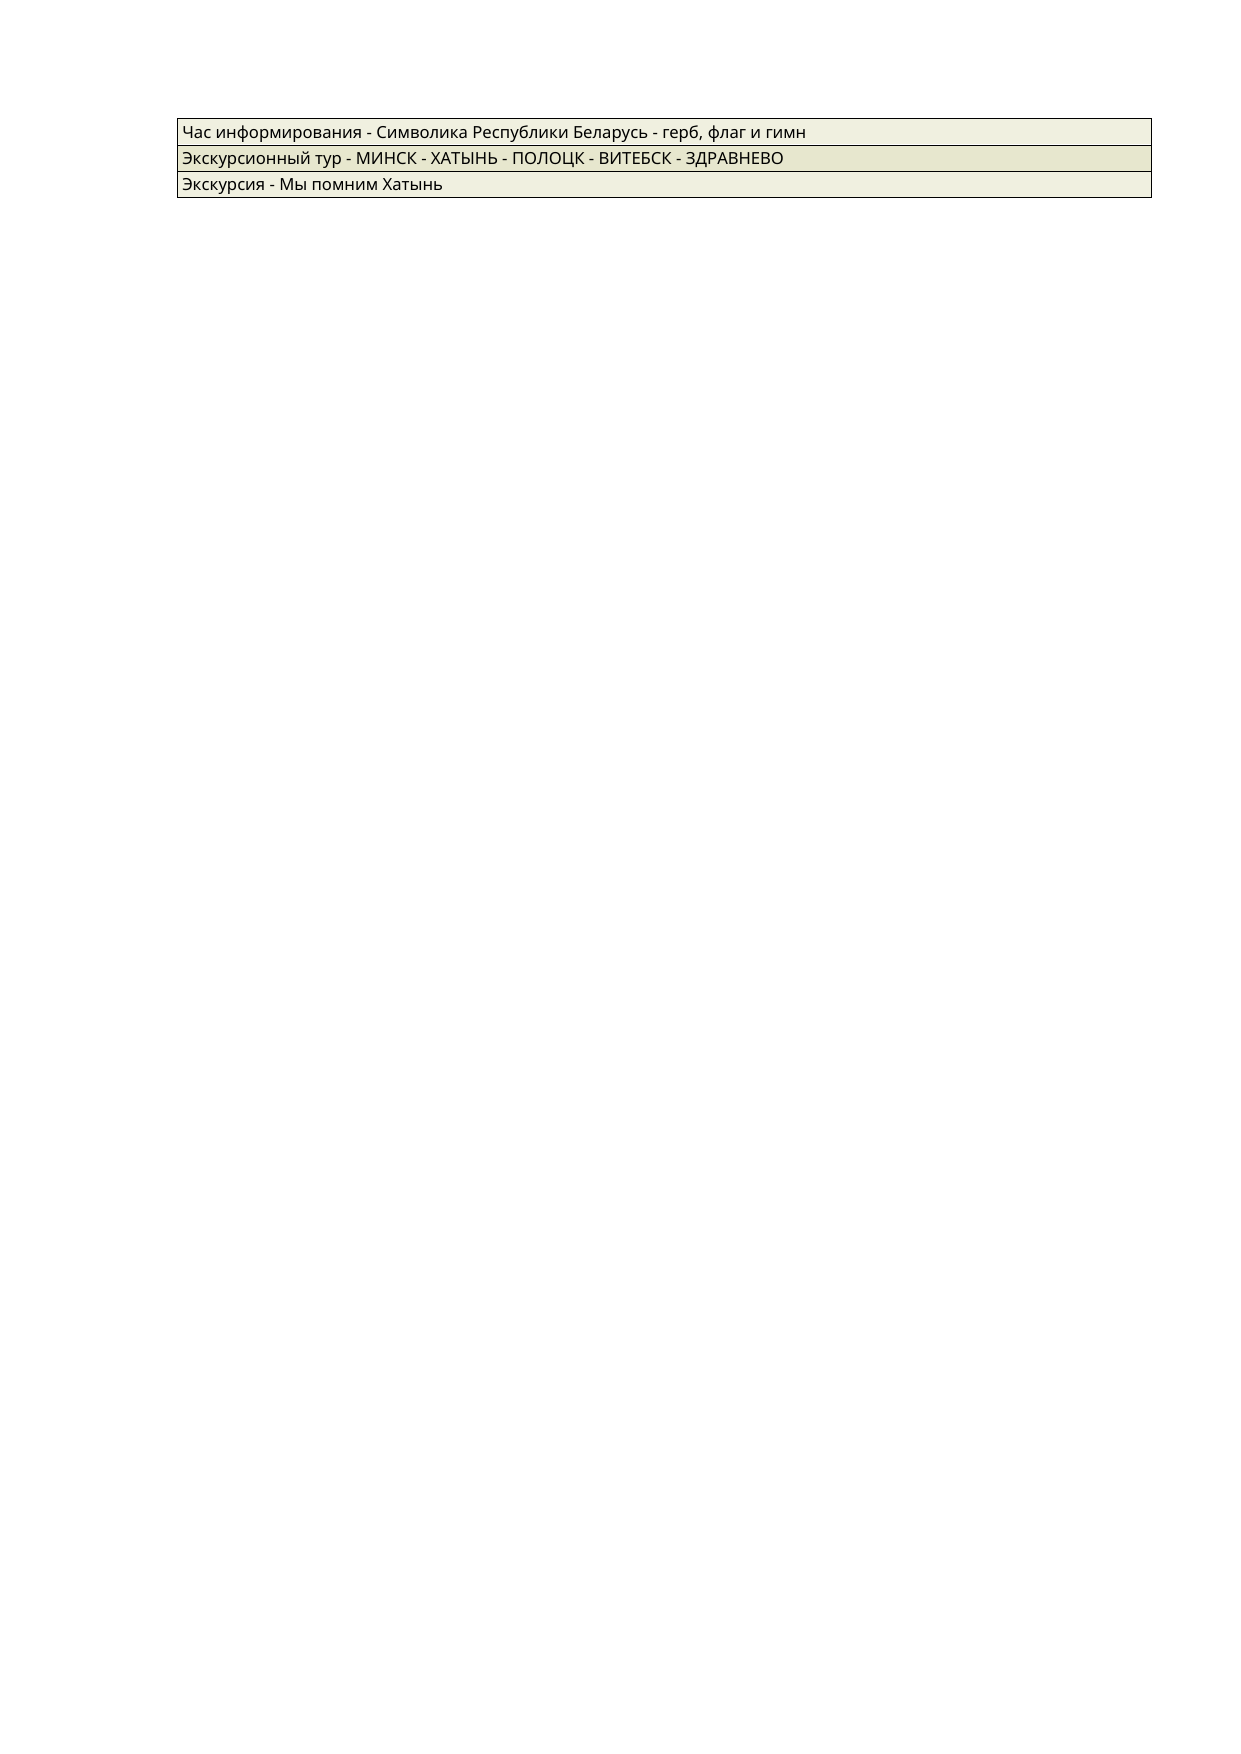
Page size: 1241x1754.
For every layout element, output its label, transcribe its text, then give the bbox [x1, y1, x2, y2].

table_cell Экскурсия - Мы помним Хатынь [178, 172, 1151, 197]
table_cell Экскурсионный тур - МИНСК - ХАТЫНЬ - ПОЛОЦК - ВИТЕБСК - ЗДРАВНЕВО [178, 146, 1151, 171]
table_cell Час информирования - Символика Республики Беларусь - герб, флаг и гимн [178, 119, 1151, 144]
